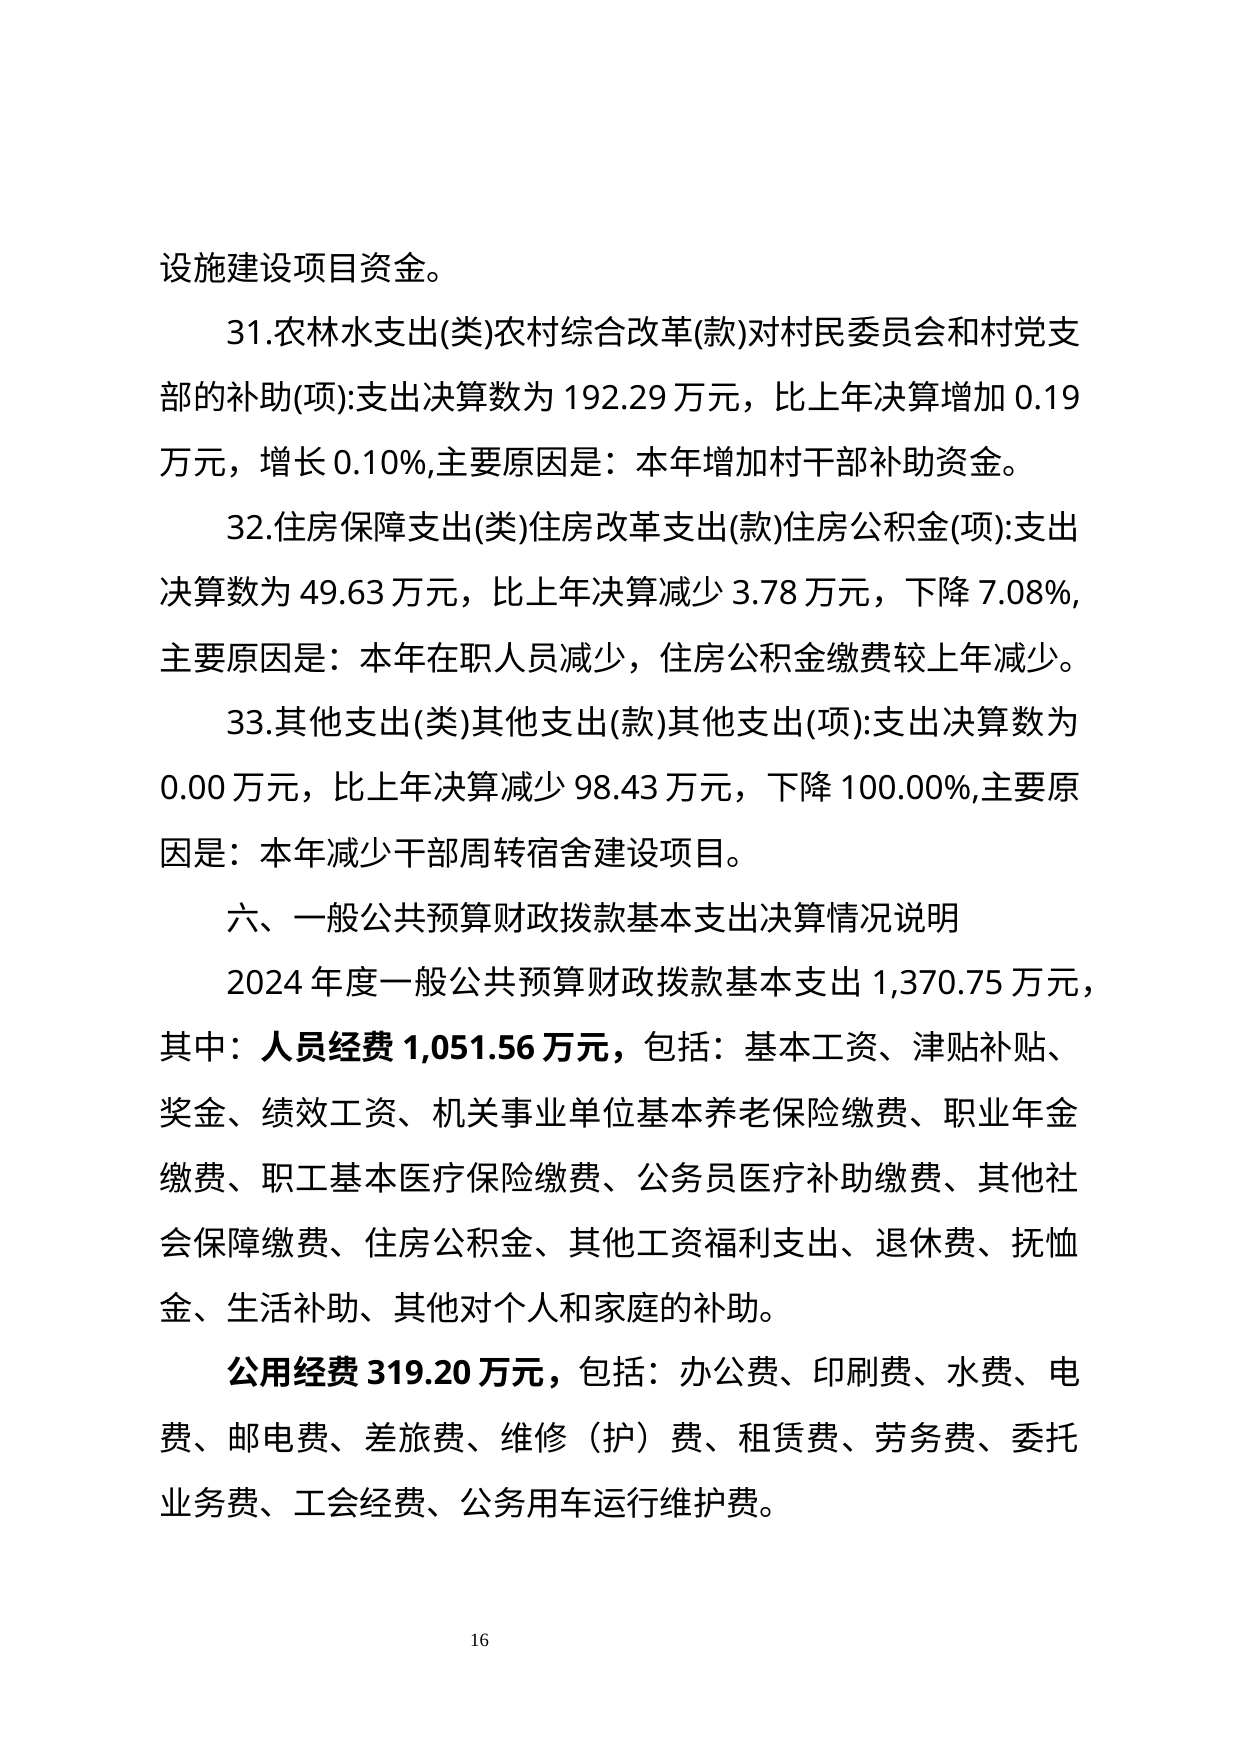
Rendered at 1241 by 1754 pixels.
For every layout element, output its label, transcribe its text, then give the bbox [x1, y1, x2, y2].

text 公用经费319.20万元，包括：办公费、印刷费、水费、电费、邮电费、差旅费、维修（护）费、租赁费、劳务费、委托业务费、工会经费、公务用车运行维护费。 [159, 1338, 1081, 1533]
text 2024年度一般公共预算财政拨款基本支出1,370.75万元，其中：人员经费1,051.56万元，包括：基本工资、津贴补贴、奖金、绩效工资、机关事业单位基本养老保险缴费、职业年金缴费、职工基本医疗保险缴费、公务员医疗补助缴费、其他社会保障缴费、住房公积金、其他工资福利支出、退休费、抚恤金、生活补助、其他对个人和家庭的补助。 [159, 948, 1081, 1338]
text 32.住房保障支出(类)住房改革支出(款)住房公积金(项):支出决算数为49.63万元，比上年决算减少3.78万元，下降7.08%,主要原因是：本年在职人员减少，住房公积金缴费较上年减少。 [159, 493, 1081, 688]
text 33.其他支出(类)其他支出(款)其他支出(项):支出决算数为0.00万元，比上年决算减少98.43万元，下降100.00%,主要原因是：本年减少干部周转宿舍建设项目。 [159, 688, 1081, 883]
text 六、一般公共预算财政拨款基本支出决算情况说明 [159, 883, 1081, 948]
text 31.农林水支出(类)农村综合改革(款)对村民委员会和村党支部的补助(项):支出决算数为192.29万元，比上年决算增加0.19万元，增长0.10%,主要原因是：本年增加村干部补助资金。 [159, 298, 1081, 493]
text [159, 233, 1081, 298]
